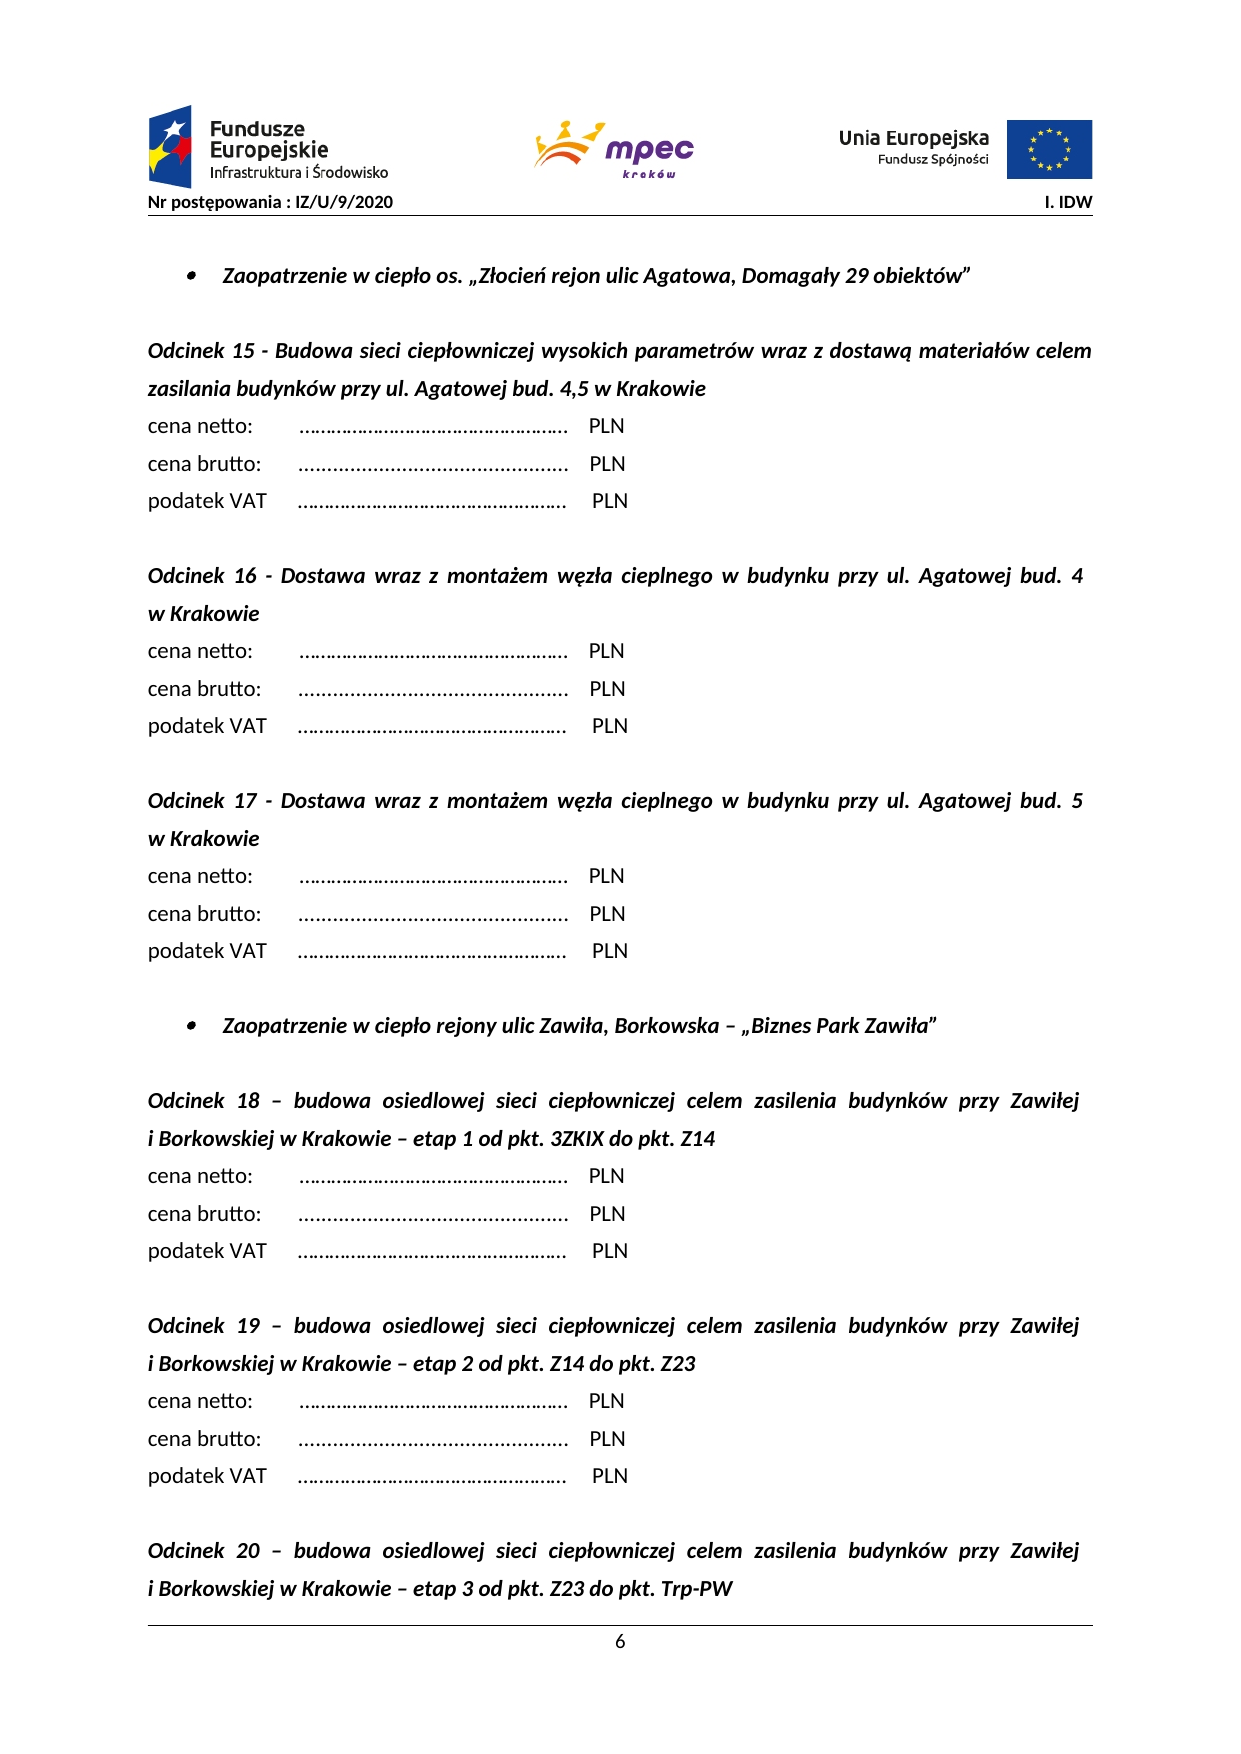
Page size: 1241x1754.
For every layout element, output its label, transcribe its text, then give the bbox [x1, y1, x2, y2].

text Odcinek 18 – budowa osiedlowej sieci ciepłowniczej celem zasilenia budynków przy Zawiłej i Borkowskiej w Krakowie – etap 1 od pkt. 3ZKIX do pkt. Z14 [148, 1078, 1093, 1153]
text podatek VAT …………………………………………… PLN [148, 928, 1093, 966]
text cena brutto: ............................................... PLN [148, 441, 1093, 478]
text Odcinek 17 - Dostawa wraz z montażem węzła cieplnego w budynku przy ul. Agatowej bud. 5 w Krakowie [148, 778, 1093, 853]
text Odcinek 15 - Budowa sieci ciepłowniczej wysokich parametrów wraz z dostawą materiałów celem zasilania budynków przy ul. Agatowej bud. 4,5 w Krakowie [148, 328, 1093, 403]
list Zaopatrzenie w ciepło os. „Złocień rejon ulic Agatowa, Domagały 29 obiektów” [185, 253, 1093, 291]
text cena brutto: ............................................... PLN [148, 666, 1093, 703]
text Odcinek 16 - Dostawa wraz z montażem węzła cieplnego w budynku przy ul. Agatowej bud. 4 w Krakowie [148, 553, 1093, 628]
text cena netto: …………………………………………… PLN [148, 403, 1093, 441]
text cena netto: …………………………………………… PLN [148, 1378, 1093, 1416]
text podatek VAT …………………………………………… PLN [148, 1453, 1093, 1491]
text podatek VAT …………………………………………… PLN [148, 703, 1093, 741]
text cena brutto: ............................................... PLN [148, 1191, 1093, 1228]
list Zaopatrzenie w ciepło rejony ulic Zawiła, Borkowska – „Biznes Park Zawiła” [185, 1003, 1093, 1041]
text podatek VAT …………………………………………… PLN [148, 478, 1093, 516]
text cena netto: …………………………………………… PLN [148, 853, 1093, 891]
text Odcinek 19 – budowa osiedlowej sieci ciepłowniczej celem zasilenia budynków przy Zawiłej i Borkowskiej w Krakowie – etap 2 od pkt. Z14 do pkt. Z23 [148, 1303, 1093, 1378]
text cena netto: …………………………………………… PLN [148, 1153, 1093, 1191]
text podatek VAT …………………………………………… PLN [148, 1228, 1093, 1266]
text cena brutto: ............................................... PLN [148, 891, 1093, 928]
picture [147, 102, 1093, 190]
text Odcinek 20 – budowa osiedlowej sieci ciepłowniczej celem zasilenia budynków przy Zawiłej i Borkowskiej w Krakowie – etap 3 od pkt. Z23 do pkt. Trp-PW [148, 1528, 1093, 1603]
text cena brutto: ............................................... PLN [148, 1416, 1093, 1453]
text cena netto: …………………………………………… PLN [148, 628, 1093, 666]
